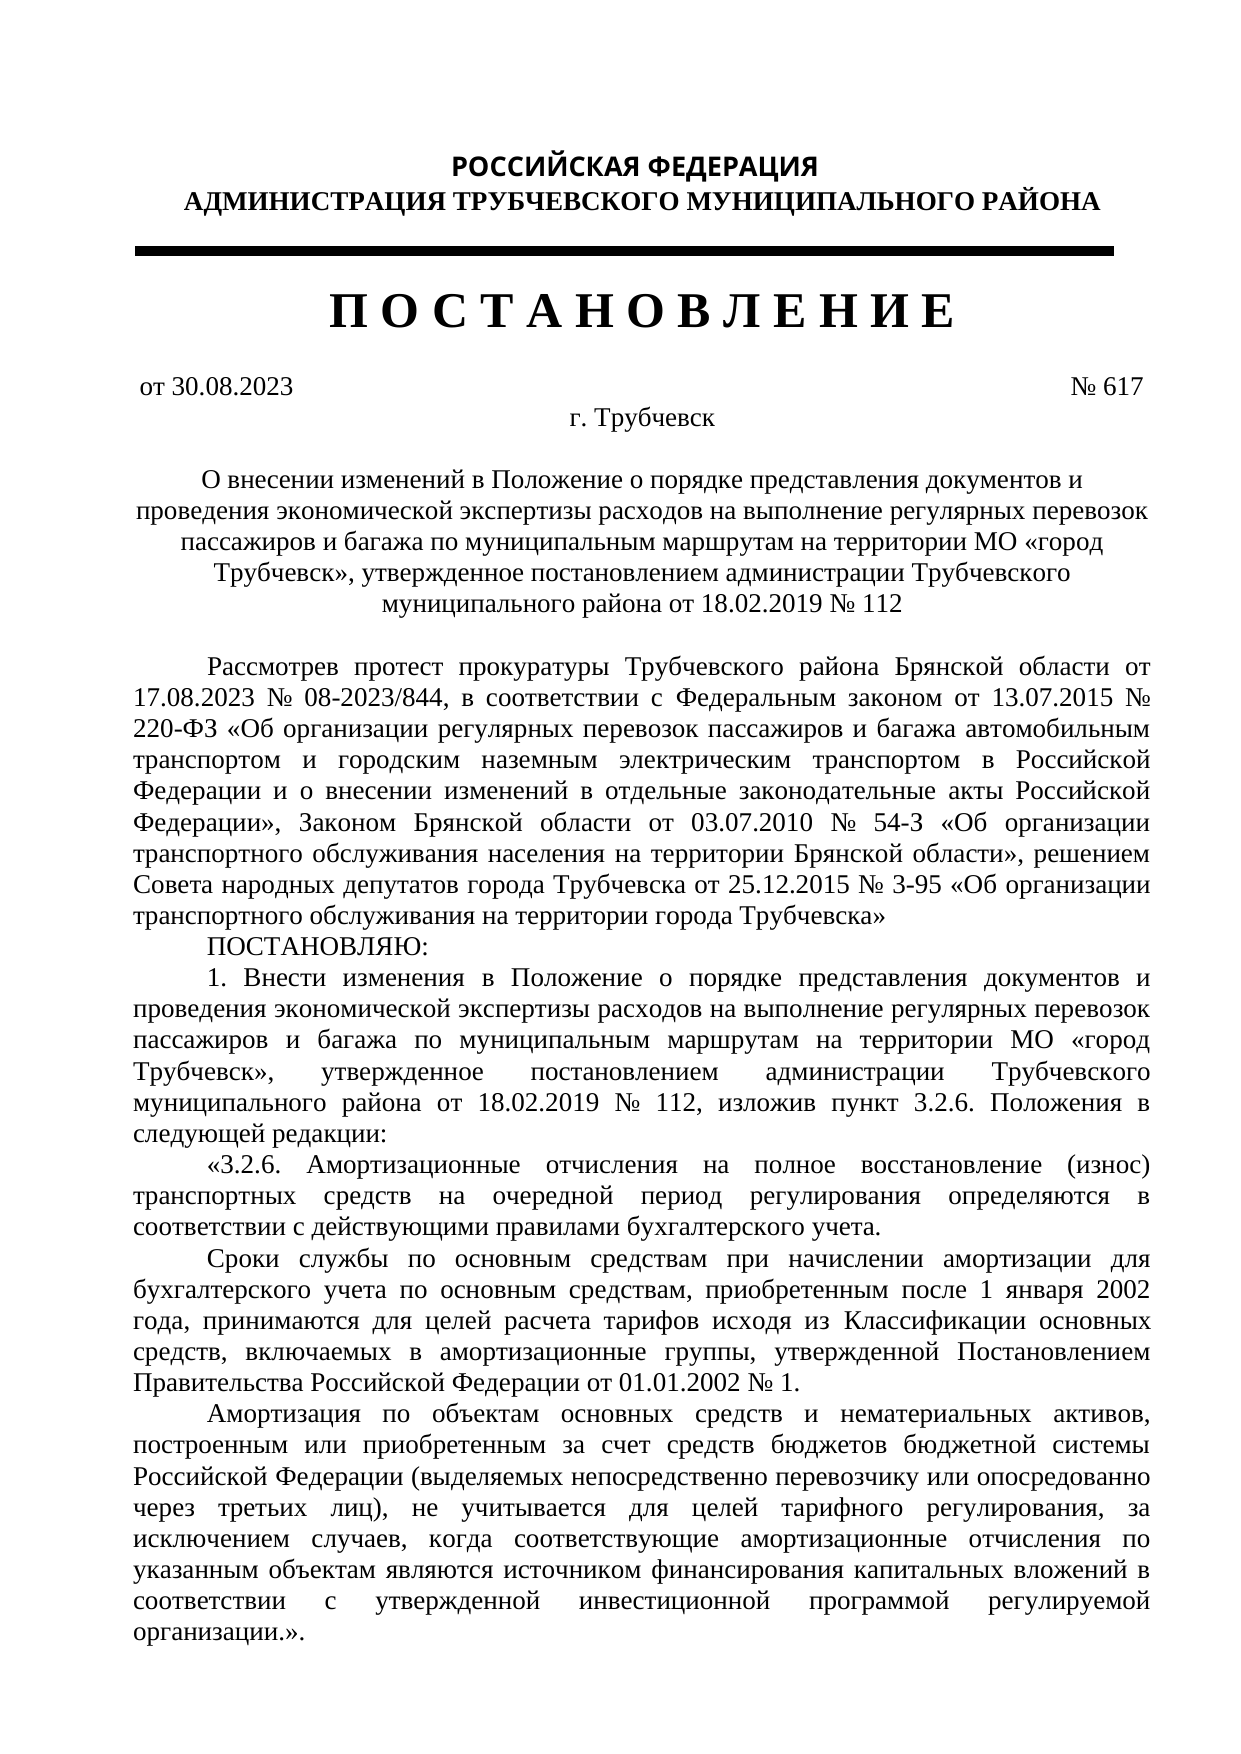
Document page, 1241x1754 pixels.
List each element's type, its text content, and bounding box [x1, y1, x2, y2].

text «3.2.6. Амортизационные отчисления на полное восстановление (износ) транспортных средств на очередной период регулирования определяются в соответствии с действующими правилами бухгалтерского учета. [133, 1148, 1152, 1242]
text Амортизация по объектам основных средств и нематериальных активов, построенным или приобретенным за счет средств бюджетов бюджетной системы Российской Федерации (выделяемых непосредственно перевозчику или опосредованно через третьих лиц), не учитывается для целей тарифного регулирования, за исключением случаев, когда соответствующие амортизационные отчисления по указанным объектам являются источником финансирования капитальных вложений в соответствии с утвержденной инвестиционной программой регулируемой организации.». [133, 1397, 1152, 1647]
text от 30.08.2023 № 617 [133, 369, 1152, 401]
text г. Трубчевск [133, 401, 1152, 432]
text О внесении изменений в Положение о порядке представления документов и проведения экономической экспертизы расходов на выполнение регулярных перевозок пассажиров и багажа по муниципальным маршрутам на территории МО «город Трубчевск», утвержденное постановлением администрации Трубчевского муниципального района от 18.02.2019 № 112 [133, 463, 1152, 619]
text Рассмотрев протест прокуратуры Трубчевского района Брянской области от 17.08.2023 № 08-2023/844, в соответствии с Федеральным законом от 13.07.2015 № 220-ФЗ «Об организации регулярных перевозок пассажиров и багажа автомобильным транспортом и городским наземным электрическим транспортом в Российской Федерации и о внесении изменений в отдельные законодательные акты Российской Федерации», Законом Брянской области от 03.07.2010 № 54-З «Об организации транспортного обслуживания населения на территории Брянской области», решением Совета народных депутатов города Трубчевска от 25.12.2015 № 3-95 «Об организации транспортного обслуживания на территории города Трубчевска» [133, 650, 1152, 930]
text 1. Внести изменения в Положение о порядке представления документов и проведения экономической экспертизы расходов на выполнение регулярных перевозок пассажиров и багажа по муниципальным маршрутам на территории МО «город Трубчевск», утвержденное постановлением администрации Трубчевского муниципального района от 18.02.2019 № 112, изложив пункт 3.2.6. Положения в следующей редакции: [133, 961, 1152, 1148]
text Сроки службы по основным средствам при начислении амортизации для бухгалтерского учета по основным средствам, приобретенным после 1 января 2002 года, принимаются для целей расчета тарифов исходя из Классификации основных средств, включаемых в амортизационные группы, утвержденной Постановлением Правительства Российской Федерации от 01.01.2002 № 1. [133, 1242, 1152, 1397]
subtitle РОССИЙСКАЯ ФЕДЕРАЦИЯ [133, 148, 1137, 184]
text П О С Т А Н О В Л Е Н И Е [133, 281, 1152, 338]
text АДМИНИСТРАЦИЯ ТРУБЧЕВСКОГО МУНИЦИПАЛЬНОГО РАЙОНА [133, 184, 1152, 216]
text ПОСТАНОВЛЯЮ: [133, 930, 1152, 961]
